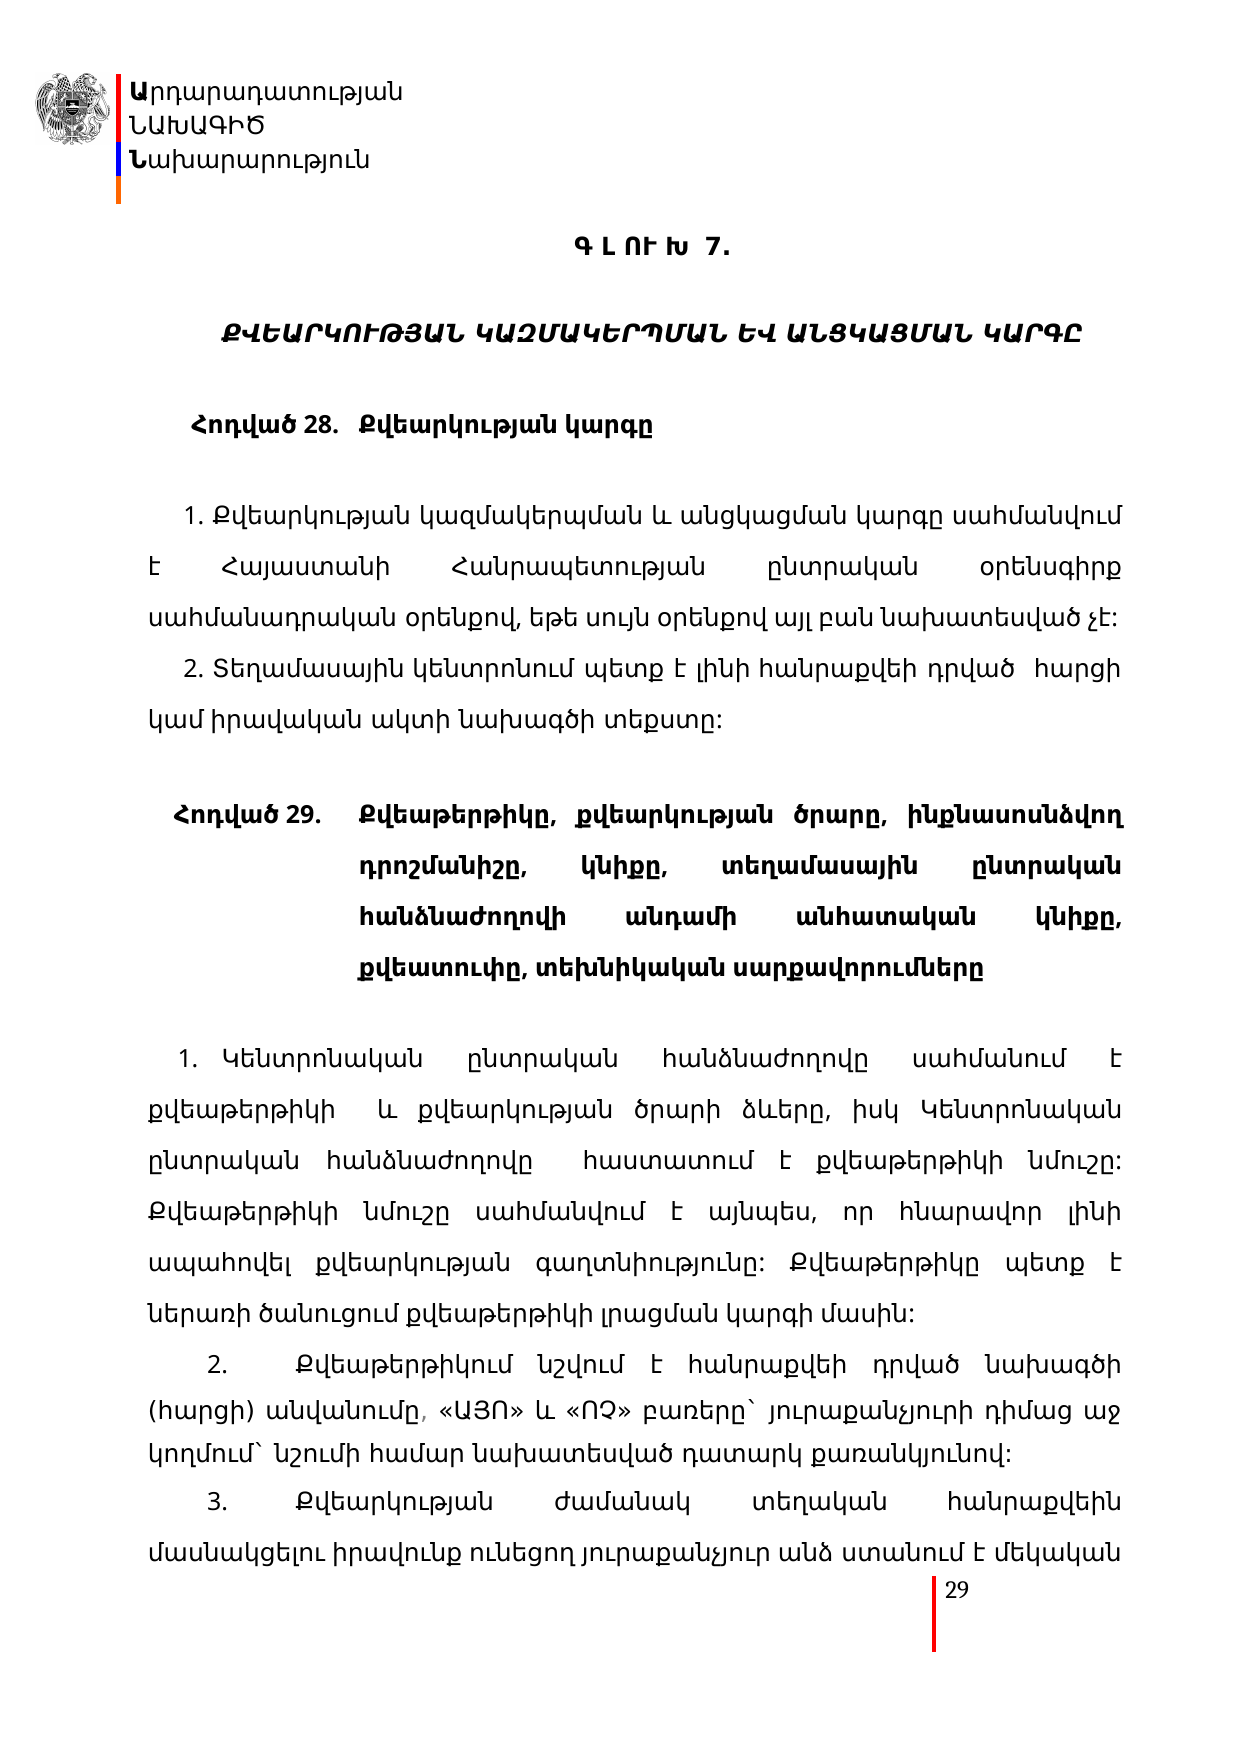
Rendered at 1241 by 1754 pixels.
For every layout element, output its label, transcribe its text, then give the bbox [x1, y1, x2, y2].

table_header Հոդված 29. [148, 796, 359, 998]
list Քվեաթերթիկում նշվում է հանրաքվեի դրված նախագծի (հարցի) անվանումը, «ԱՅՈ» և «ՈՉ» բառերը` յուրաքանչյուրի դիմաց աջ կողմում` նշումի համար նախատեսված դատարկ քառանկյունով: [148, 1347, 1122, 1469]
text 2. Տեղամասային կենտրոնում պետք է լինի հանրաքվեի դրված հարցի կամ իրավական ակտի նախագծի տեքստը: [148, 651, 1122, 736]
text 1. Քվեարկության կազմակերպման և անցկացման կարգը սահմանվում է Հայաստանի Հանրապետության ընտրական օրենսգիրք սահմանադրական օրենքով, եթե սույն օրենքով այլ բան նախատեսված չէ: [148, 498, 1122, 634]
table_header Քվեաթերթիկը, քվեարկության ծրարը, ինքնասոսնձվող դրոշմանիշը, կնիքը, տեղամասային ընտրական հանձնաժողովի անդամի անհատական կնիքը, քվեատուփը, տեխնիկական սարքավորումները [359, 830, 1122, 998]
text Գ Լ ՈՒ Խ 7. [148, 232, 1122, 261]
picture [35, 72, 110, 145]
text ՔՎԵԱՐԿՈՒԹՅԱՆ ԿԱԶՄԱԿԵՐՊՄԱՆ ԵՎ ԱՆՑԿԱՑՄԱՆ ԿԱՐԳԸ [148, 320, 1122, 349]
table_header Քվեարկության կարգը [359, 407, 1122, 455]
table_header Հոդված 28. [148, 407, 359, 455]
list Կենտրոնական ընտրական հանձնաժողովը սահմանում է քվեաթերթիկի և քվեարկության ծրարի ձևերը, իսկ Կենտրոնական ընտրական հանձնաժողովը հաստատում է քվեաթերթիկի նմուշը: Քվեաթերթիկի նմուշը սահմանվում է այնպես, որ հնարավոր լինի ապահովել քվեարկության գաղտնիությունը: Քվեաթերթիկը պետք է ներառի ծանուցում քվեաթերթիկի լրացման կարգի մասին: [148, 1041, 1122, 1330]
